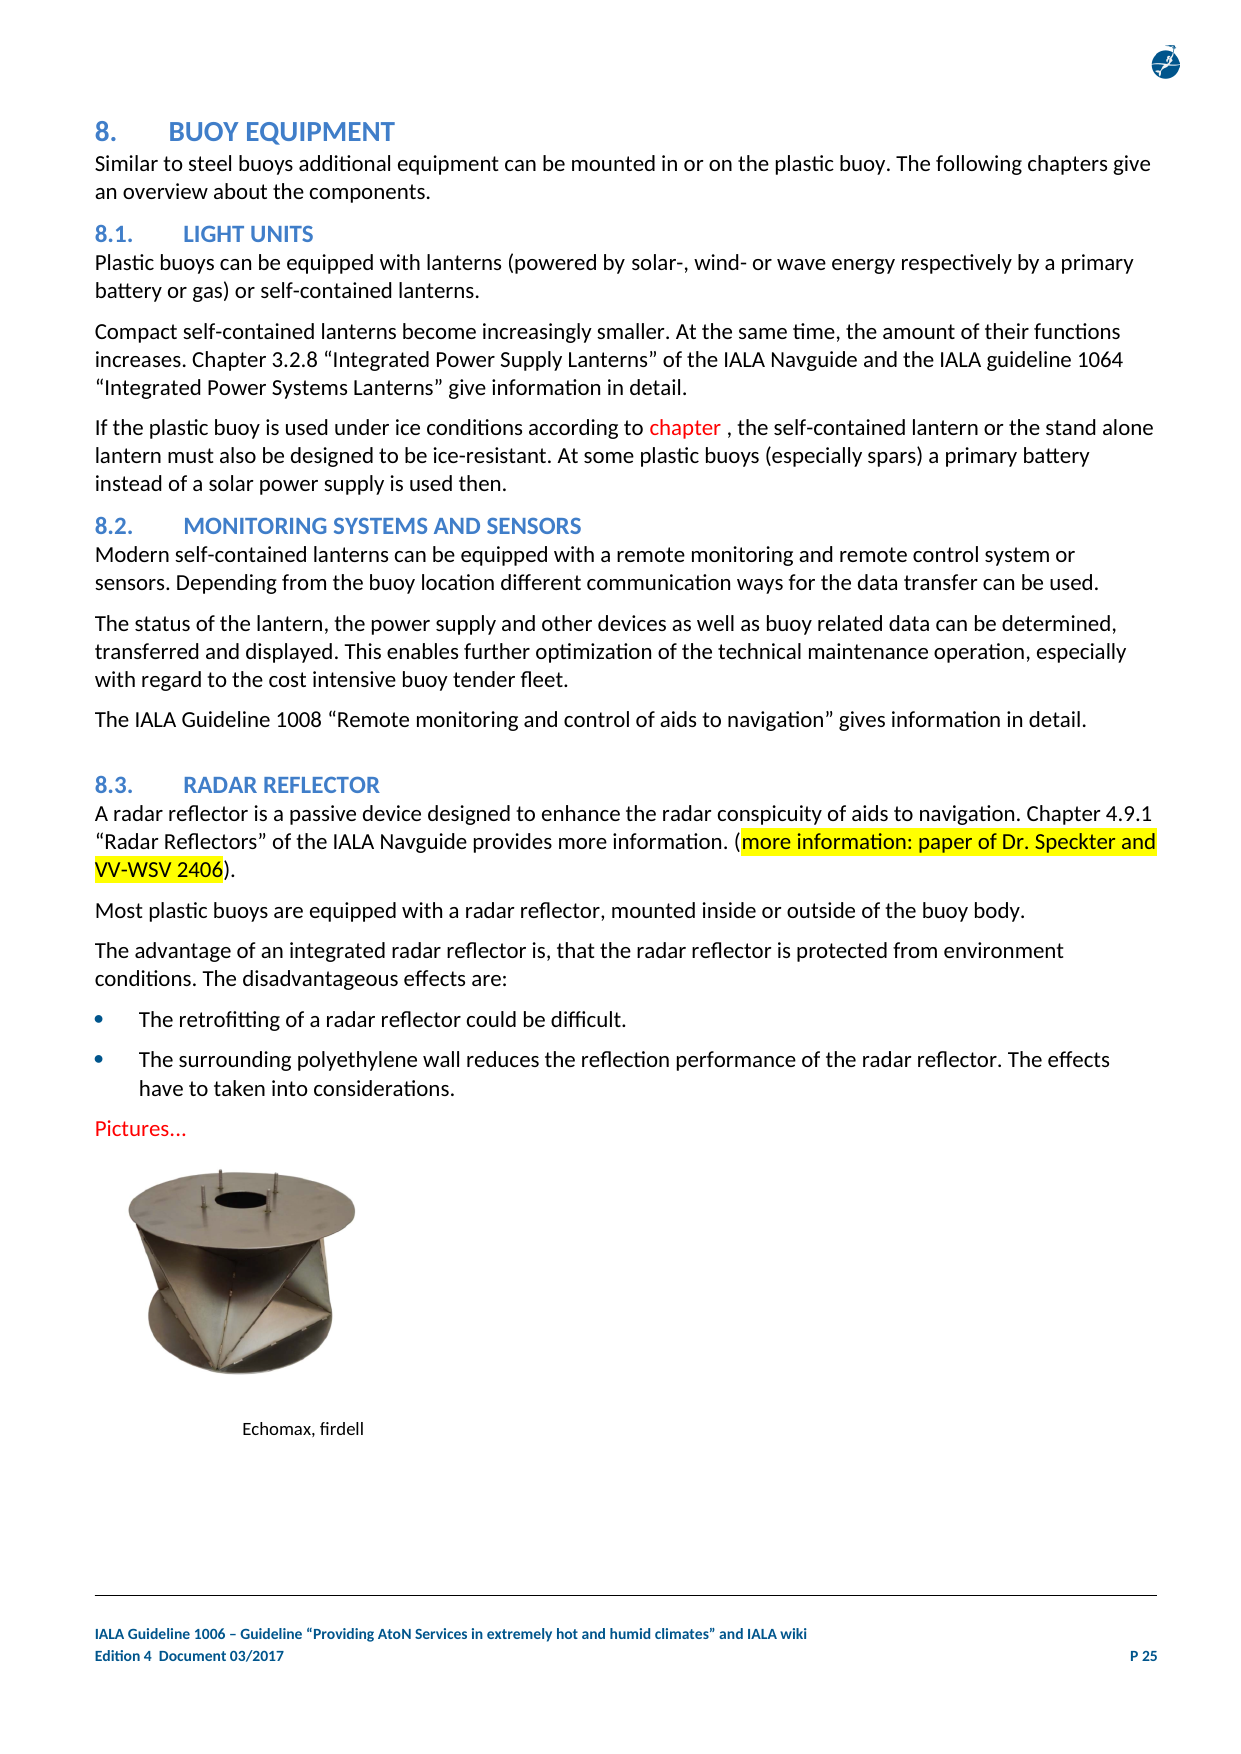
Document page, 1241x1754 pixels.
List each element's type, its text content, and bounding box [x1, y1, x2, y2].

subtitle Light units [94, 218, 1157, 248]
text The IALA Guideline 1008 “Remote monitoring and control of aids to navigation” gives information in detail. [94, 706, 1157, 733]
text The advantage of an integrated radar reflector is, that the radar reflector is protected from environment conditions. The disadvantageous effects are: [94, 937, 1157, 993]
text Similar to steel buoys additional equipment can be mounted in or on the plastic buoy. The following chapters give an overview about the components. [94, 149, 1157, 205]
text Modern self-contained lanterns can be equipped with a remote monitoring and remote control system or sensors. Depending from the buoy location different communication ways for the data transfer can be used. [94, 540, 1157, 596]
text The retrofitting of a radar reflector could be difficult. [94, 1005, 1157, 1033]
text Plastic buoys can be equipped with lanterns (powered by solar-, wind- or wave energy respectively by a primary battery or gas) or self-contained lanterns. [94, 248, 1157, 304]
text A radar reflector is a passive device designed to enhance the radar conspicuity of aids to navigation. Chapter 4.9.1 “Radar Reflectors” of the IALA Navguide provides more information. (more information: paper of Dr. Speckter and VV-WSV 2406). [94, 799, 1157, 883]
text If the plastic buoy is used under ice conditions according to chapter 0, the self-contained lantern or the stand alone lantern must also be designed to be ice-resistant. At some plastic buoys (especially spars) a primary battery instead of a solar power supply is used then. [94, 413, 1157, 497]
text Pictures... [94, 1114, 1157, 1142]
text Compact self-contained lanterns become increasingly smaller. At the same time, the amount of their functions increases. Chapter 3.2.8 “Integrated Power Supply Lanterns” of the IALA Navguide and the IALA guideline 1064 “Integrated Power Systems Lanterns” give information in detail. [94, 317, 1157, 401]
text The surrounding polyethylene wall reduces the reflection performance of the radar reflector. The effects have to taken into considerations. [94, 1046, 1157, 1102]
text Echomax, firdell [94, 1417, 1157, 1440]
text The status of the lantern, the power supply and other devices as well as buoy related data can be determined, transferred and displayed. This enables further optimization of the technical maintenance operation, especially with regard to the cost intensive buoy tender fleet. [94, 609, 1157, 693]
subtitle Buoy equipment [94, 113, 1157, 149]
subtitle Radar reflector [94, 769, 1157, 799]
subtitle Monitoring systems and sensors [94, 510, 1157, 540]
text Most plastic buoys are equipped with a radar reflector, mounted inside or outside of the buoy body. [94, 896, 1157, 924]
picture [123, 1154, 373, 1382]
picture [1120, 0, 1239, 114]
